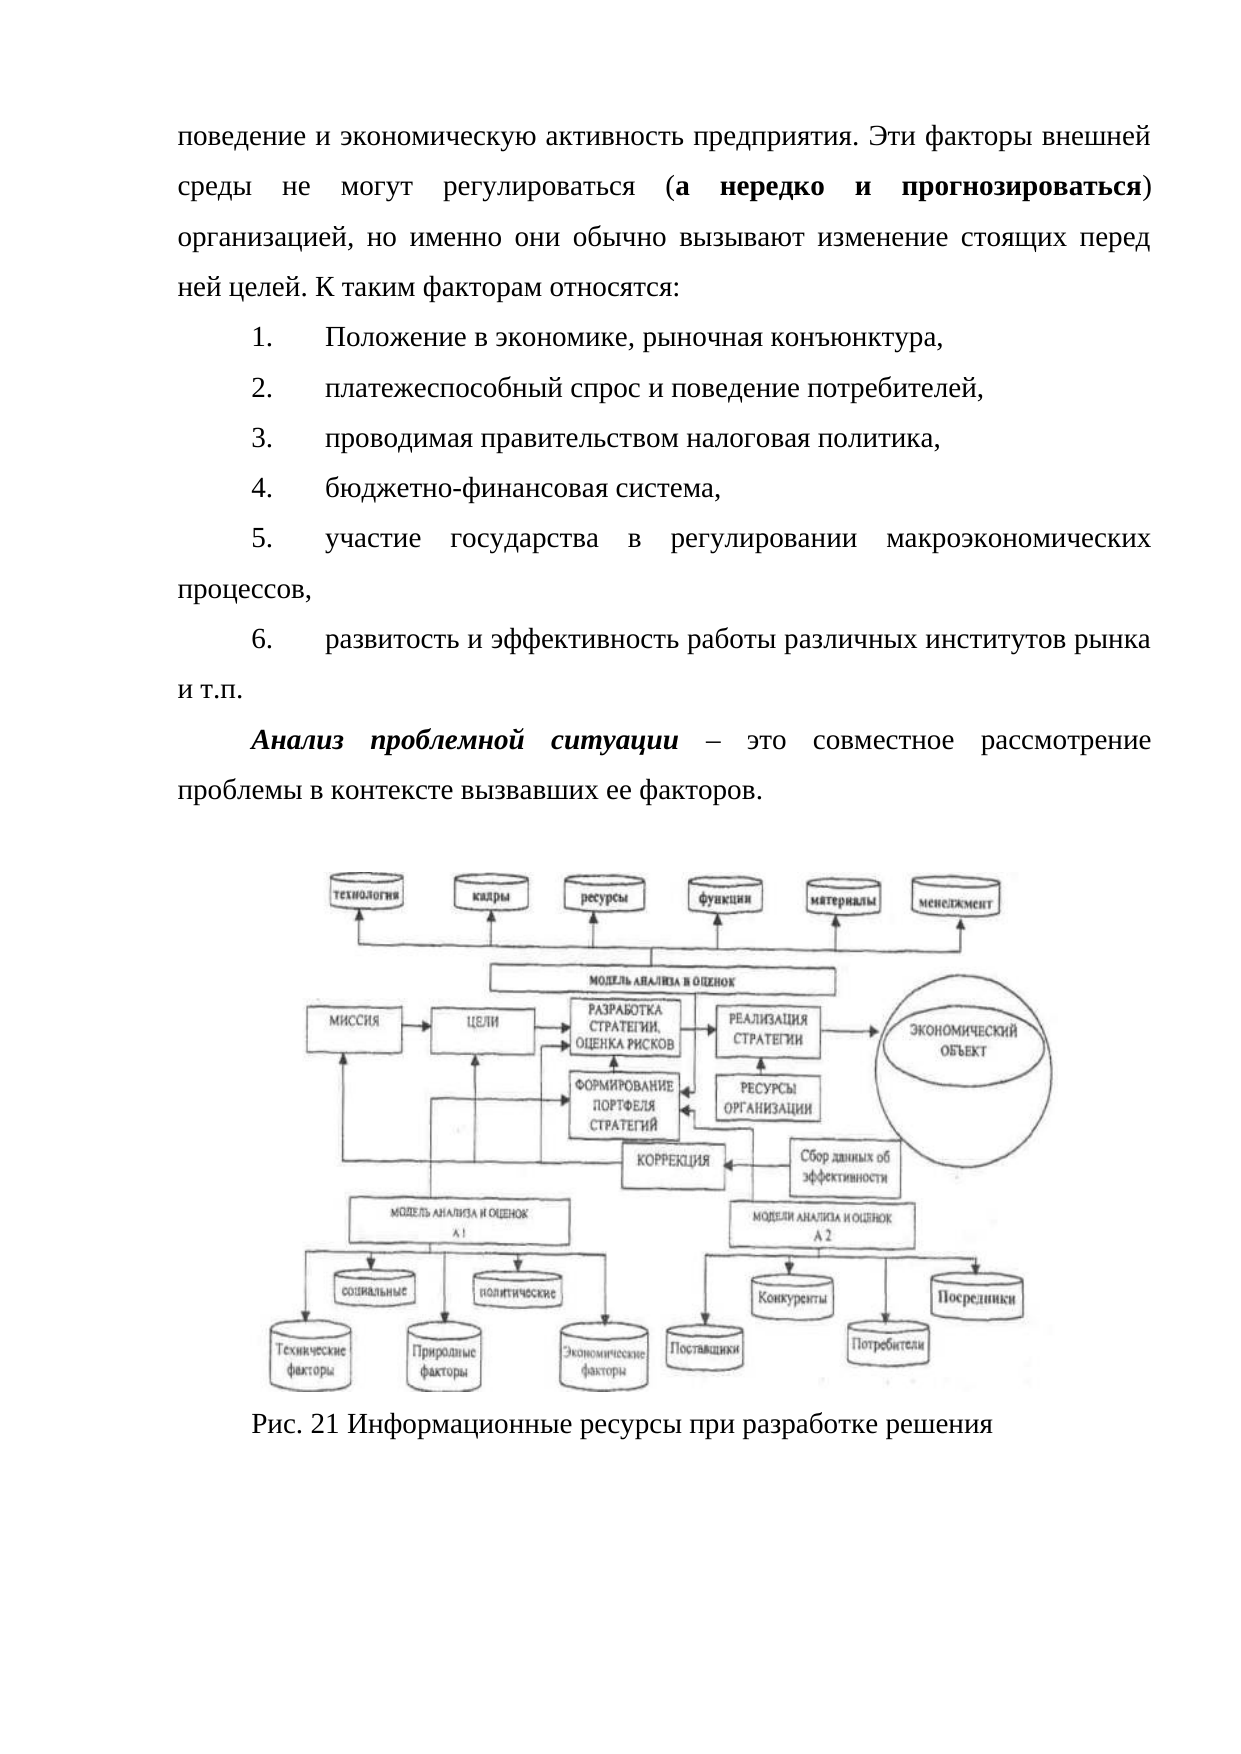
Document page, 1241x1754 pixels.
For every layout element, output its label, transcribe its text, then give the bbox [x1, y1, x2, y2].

list проводимая правительством налоговая политика, [177, 420, 1152, 453]
text Рис. 21 Информационные ресурсы при разработке решения [177, 1406, 1152, 1439]
text Анaлиз прoблемнoй cитуaции – это совместное рассмотрение проблемы в контексте вызвавших ее факторов. [177, 722, 1152, 806]
list Положение в экономике, рыночная конъюнктура, [177, 319, 1152, 353]
list платежеспособный спрос и поведение потребителей, [177, 370, 1152, 403]
list бюджетно-финансовая система, [177, 470, 1152, 504]
picture [250, 872, 1058, 1392]
list развитость и эффективность работы различных институтов рынка и т.п. [177, 621, 1152, 705]
list участие государства в регулировании макроэкономических процессов, [177, 521, 1152, 604]
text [177, 118, 1152, 303]
